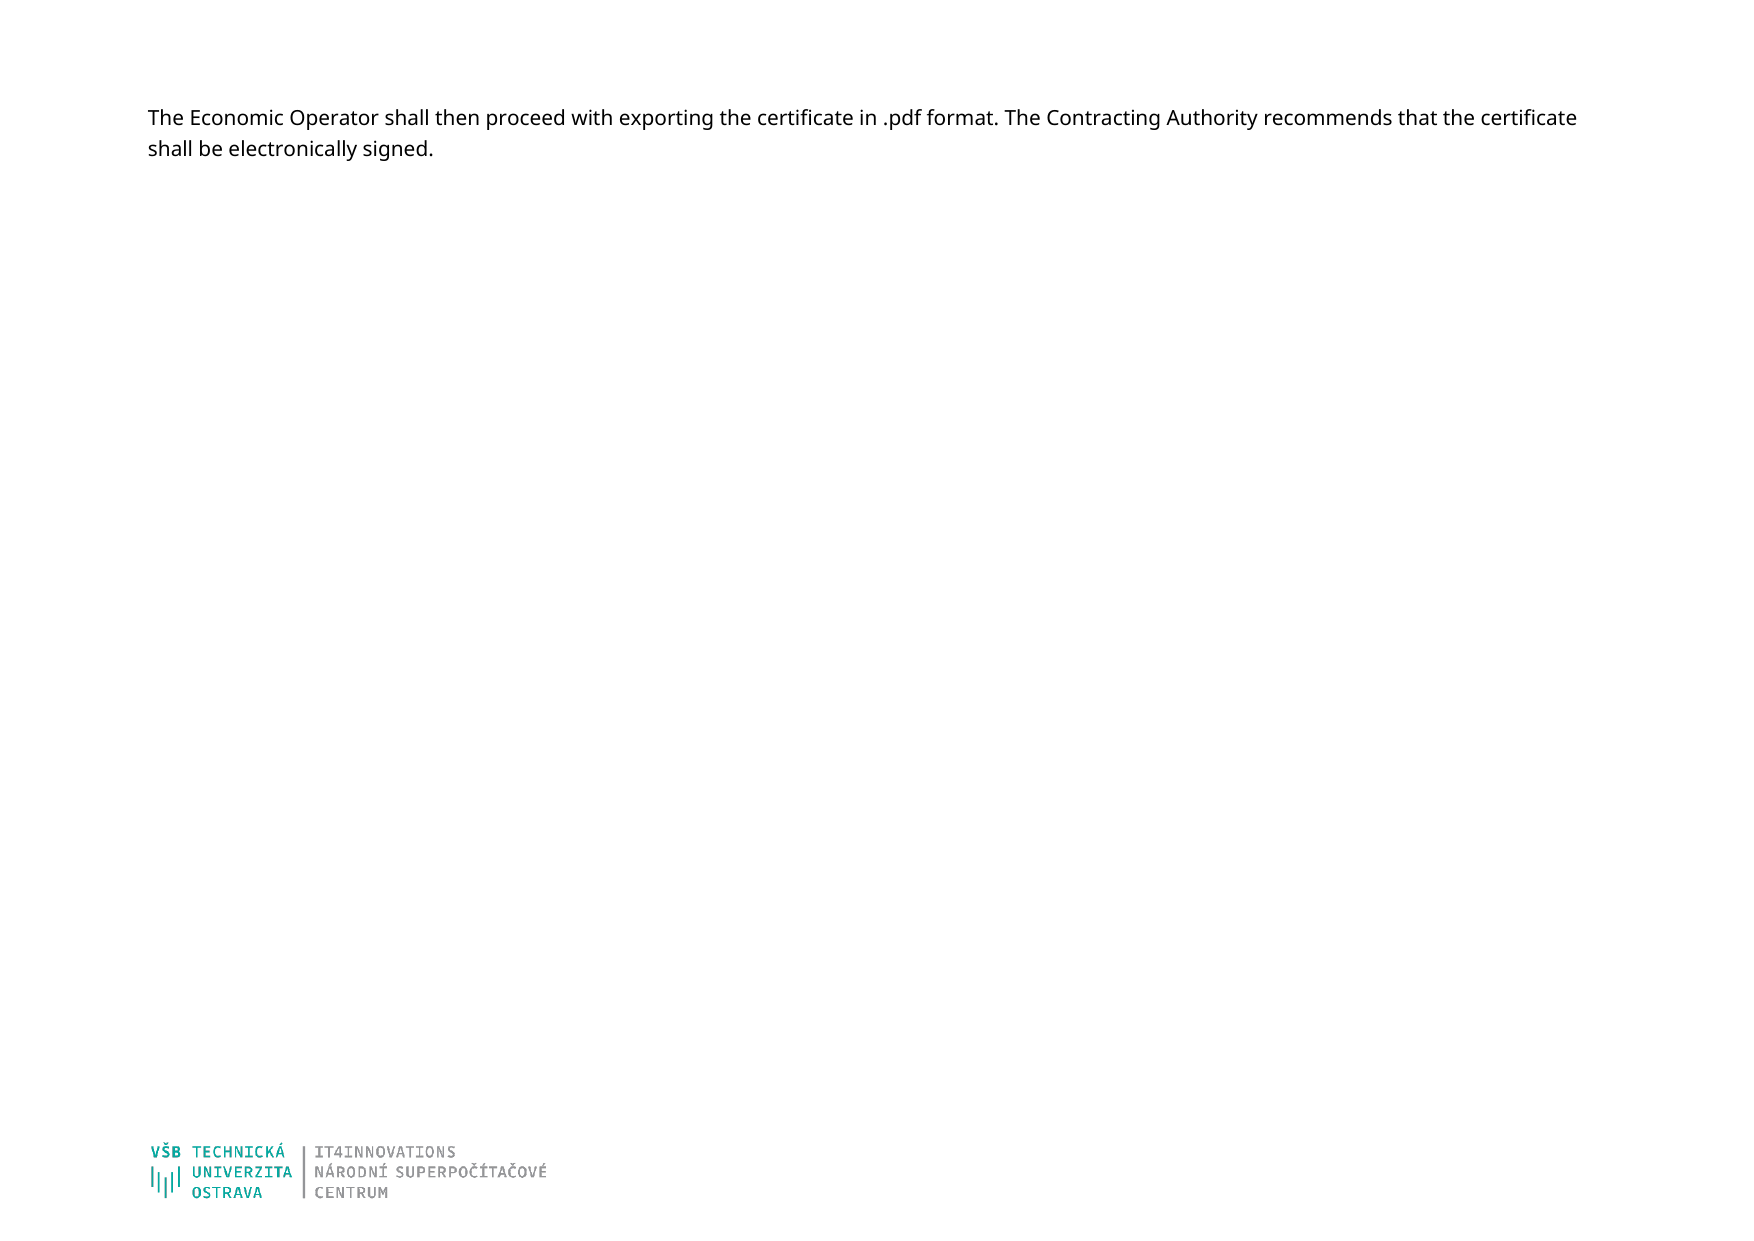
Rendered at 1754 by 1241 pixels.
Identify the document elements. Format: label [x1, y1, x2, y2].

picture [147, 1138, 550, 1203]
